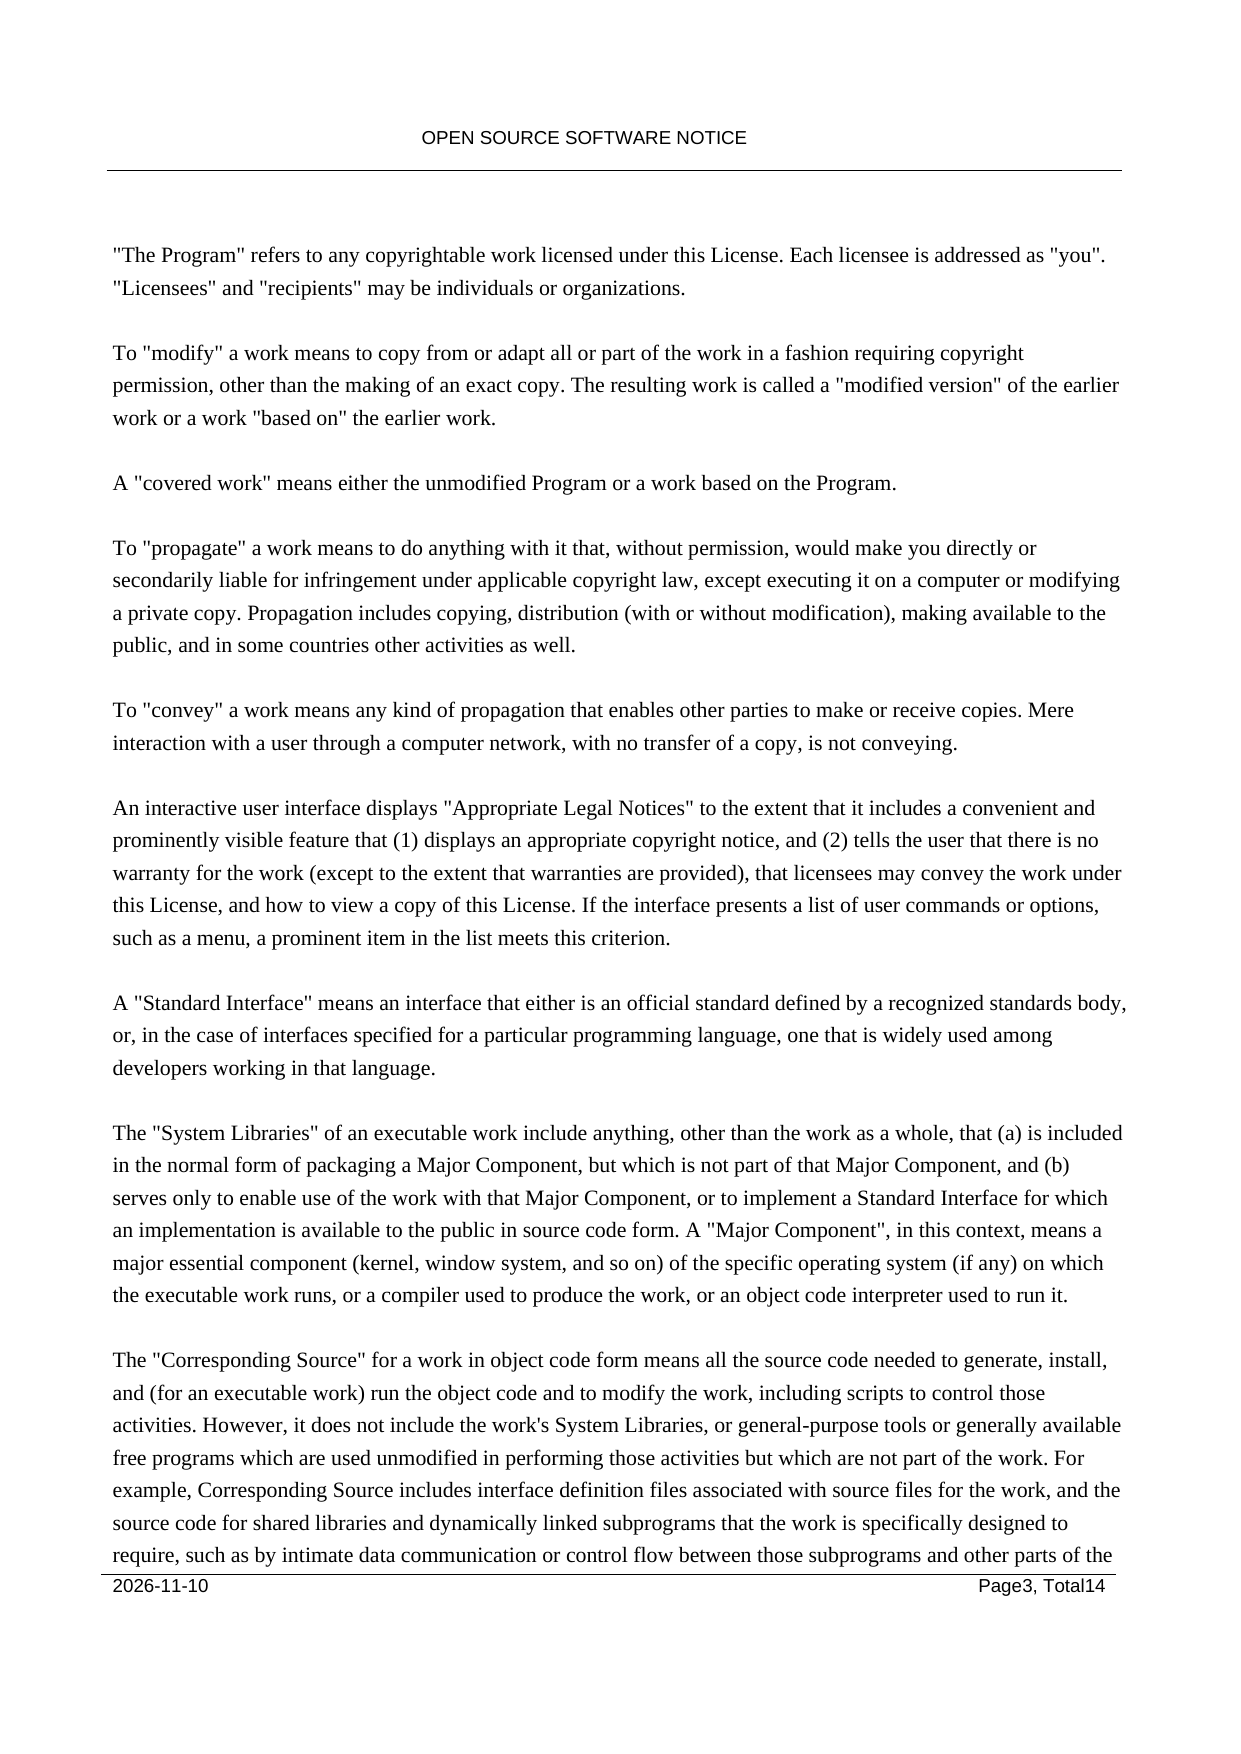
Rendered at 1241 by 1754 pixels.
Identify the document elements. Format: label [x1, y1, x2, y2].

text [112, 206, 1128, 1571]
